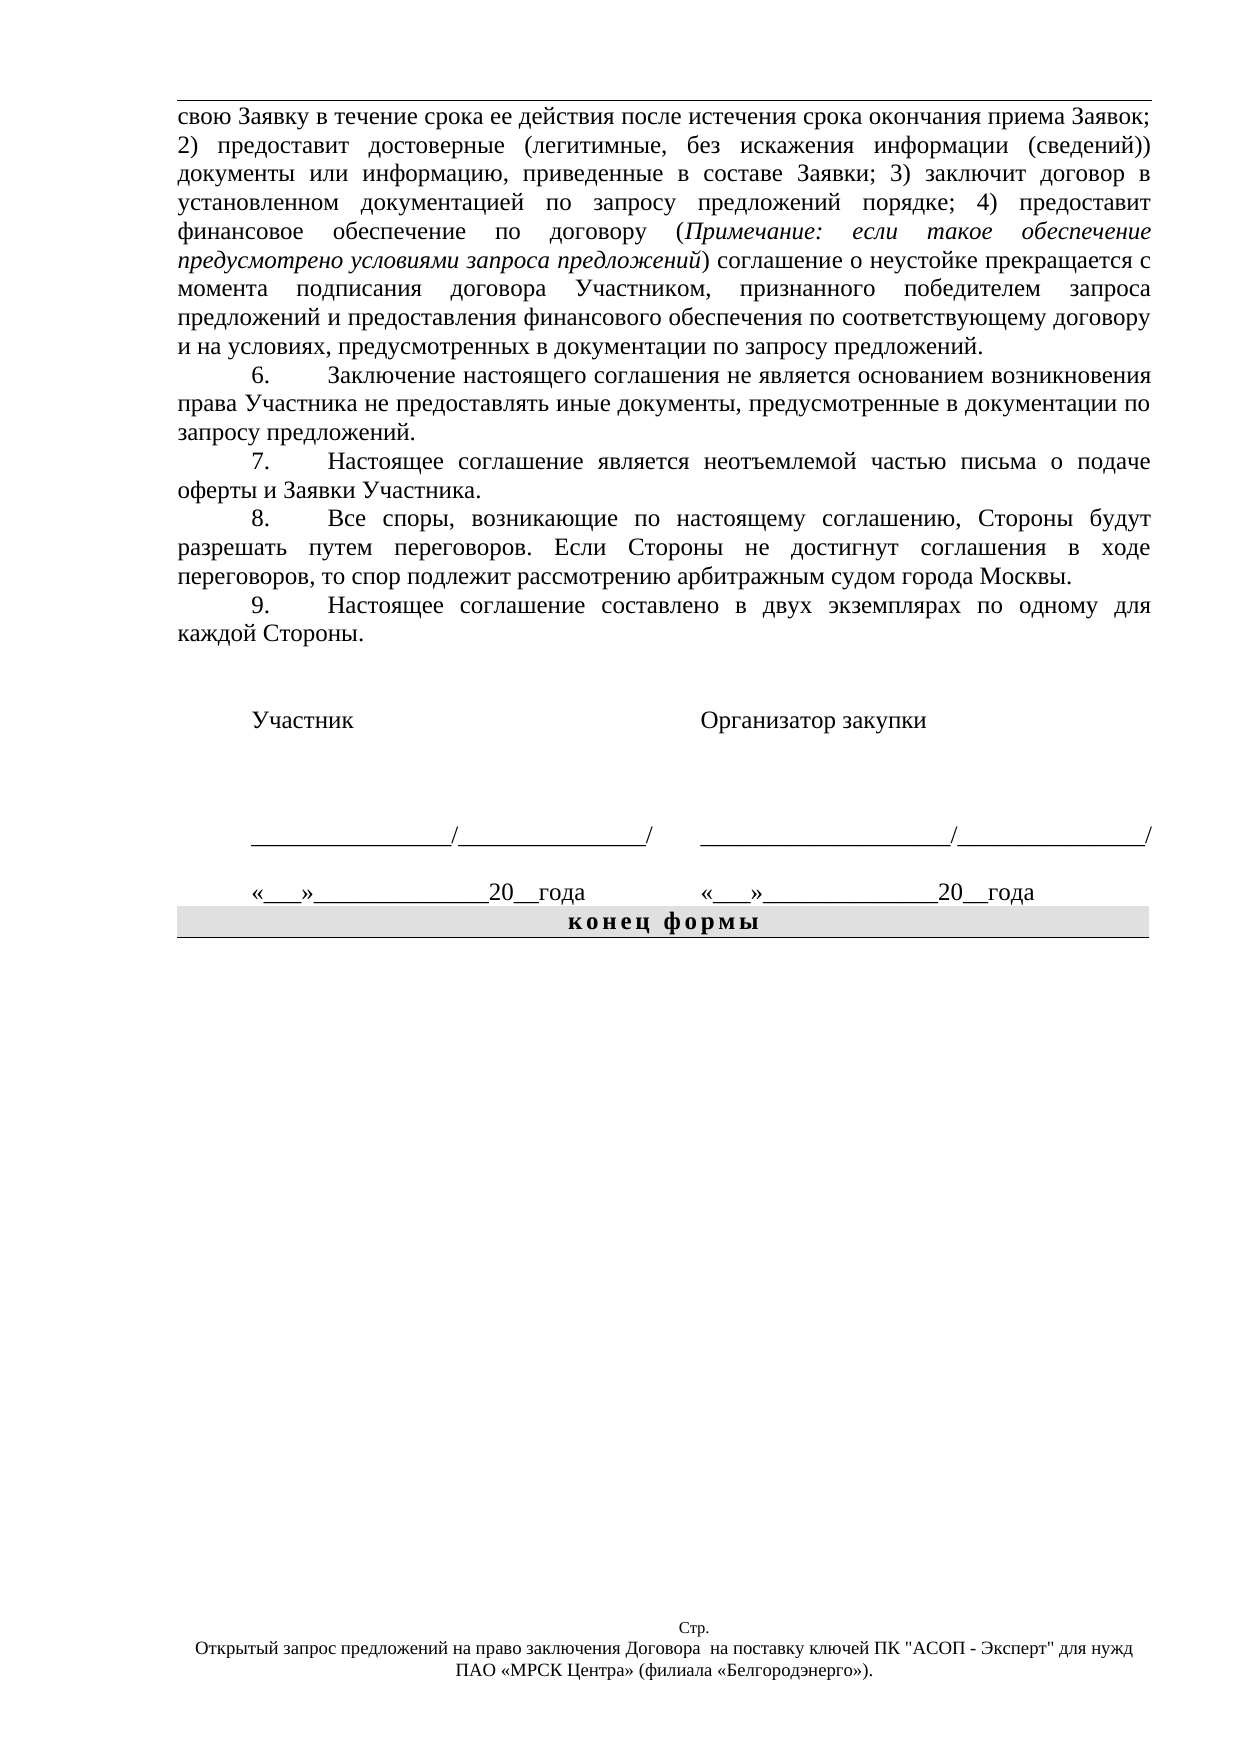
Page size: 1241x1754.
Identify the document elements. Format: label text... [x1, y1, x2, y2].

list Настоящее соглашение является неотъемлемой частью письма о подаче оферты и Заявки Участника. [177, 446, 1152, 503]
table_cell ________________/_______________/ «___»______________20__года [240, 734, 689, 906]
table_header Участник [240, 705, 689, 733]
list Заключение настоящего соглашения не является основанием возникновения права Участника не предоставлять иные документы, предусмотренные в документации по запросу предложений. [177, 360, 1152, 446]
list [177, 101, 1152, 360]
list Настоящее соглашение составлено в двух экземплярах по одному для каждой Стороны. [177, 590, 1152, 647]
table_cell ____________________/_______________/ «___»______________20__года [689, 734, 1163, 906]
text конец формы [177, 906, 1149, 937]
table_header Организатор закупки [689, 705, 1163, 733]
list Все споры, возникающие по настоящему соглашению, Стороны будут разрешать путем переговоров. Если Стороны не достигнут соглашения в ходе переговоров, то спор подлежит рассмотрению арбитражным судом города Москвы. [177, 503, 1152, 590]
